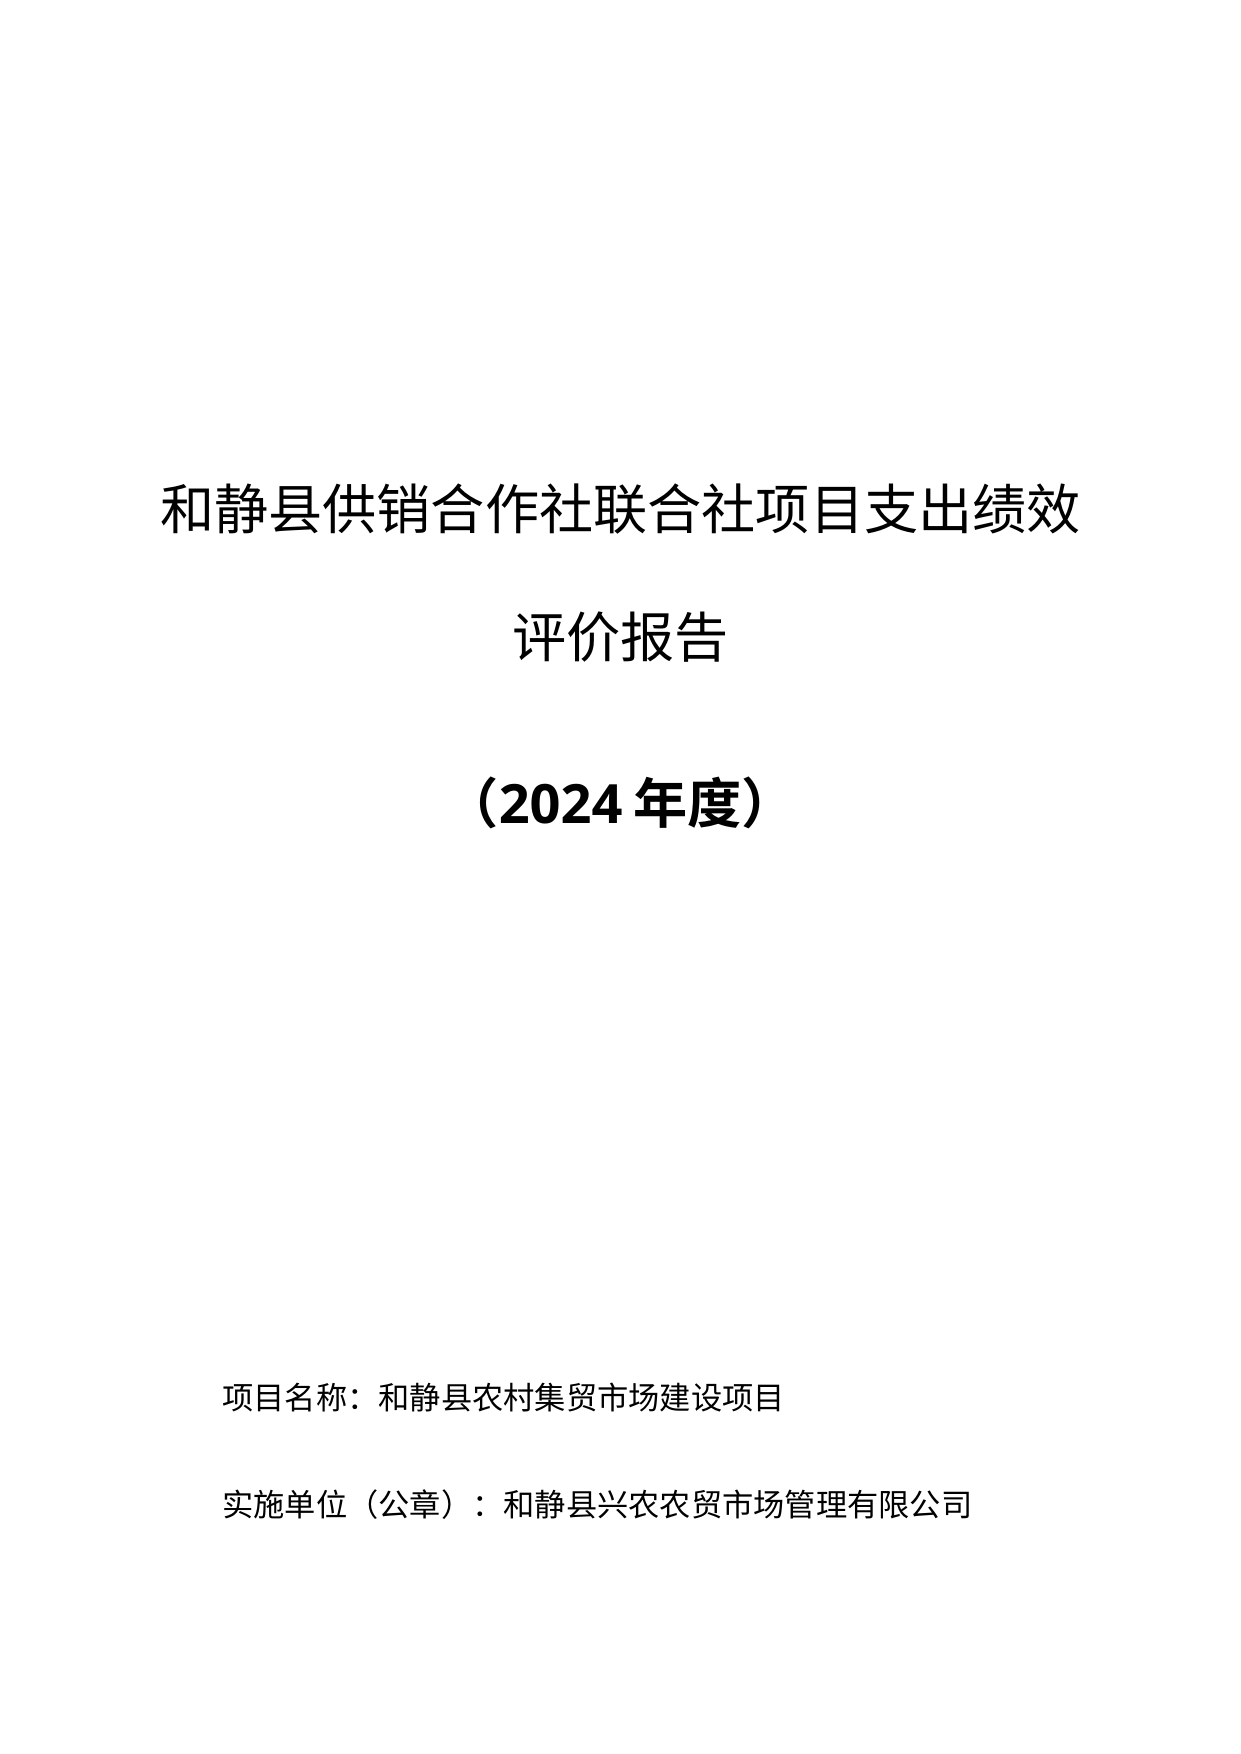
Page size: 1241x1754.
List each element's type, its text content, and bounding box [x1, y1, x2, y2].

text （2024年度） [159, 758, 1081, 843]
text 项目名称：和静县农村集贸市场建设项目 [159, 1353, 1081, 1438]
text 实施单位（公章）：和静县兴农农贸市场管理有限公司 [159, 1461, 1081, 1546]
text 和静县供销合作社联合社项目支出绩效评价报告 [159, 464, 1081, 676]
